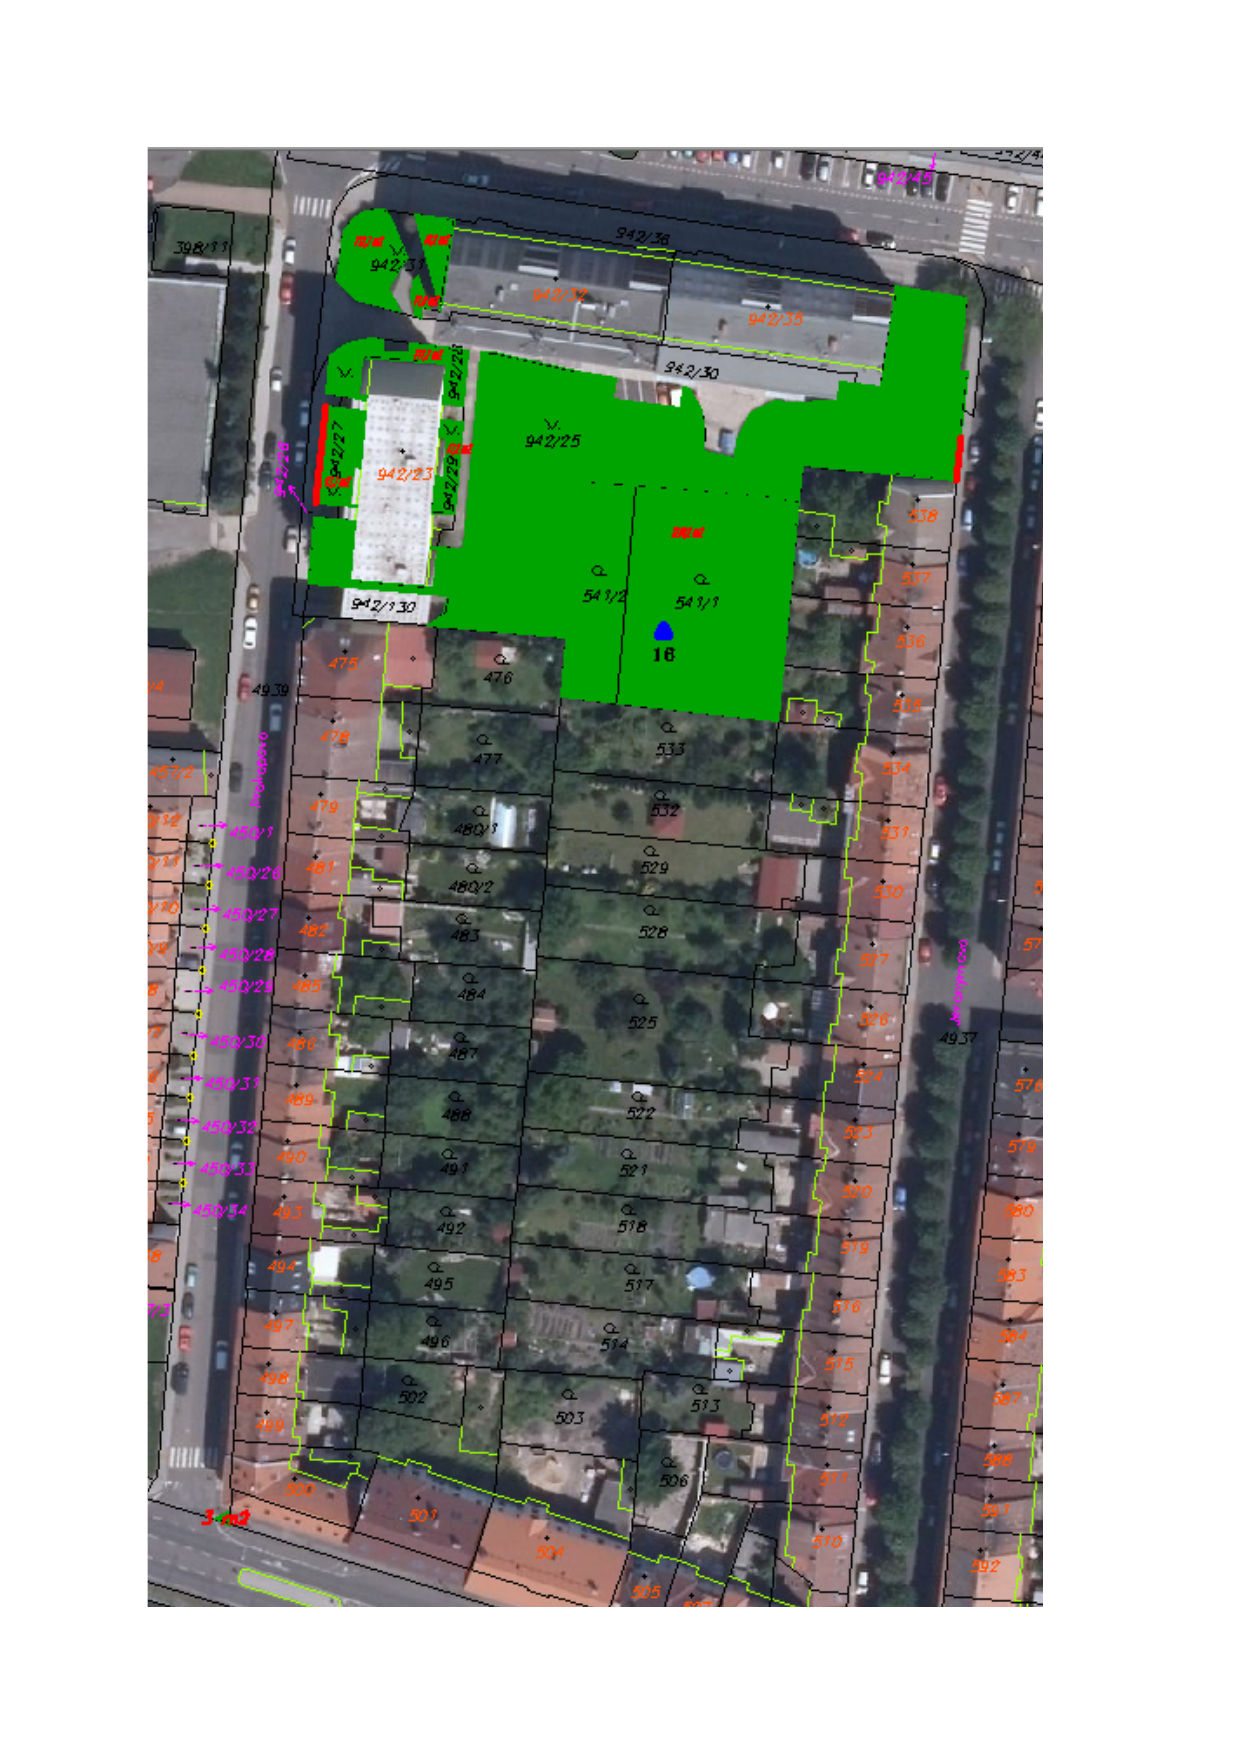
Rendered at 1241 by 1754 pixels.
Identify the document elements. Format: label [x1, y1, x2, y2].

picture [147, 147, 1043, 1607]
